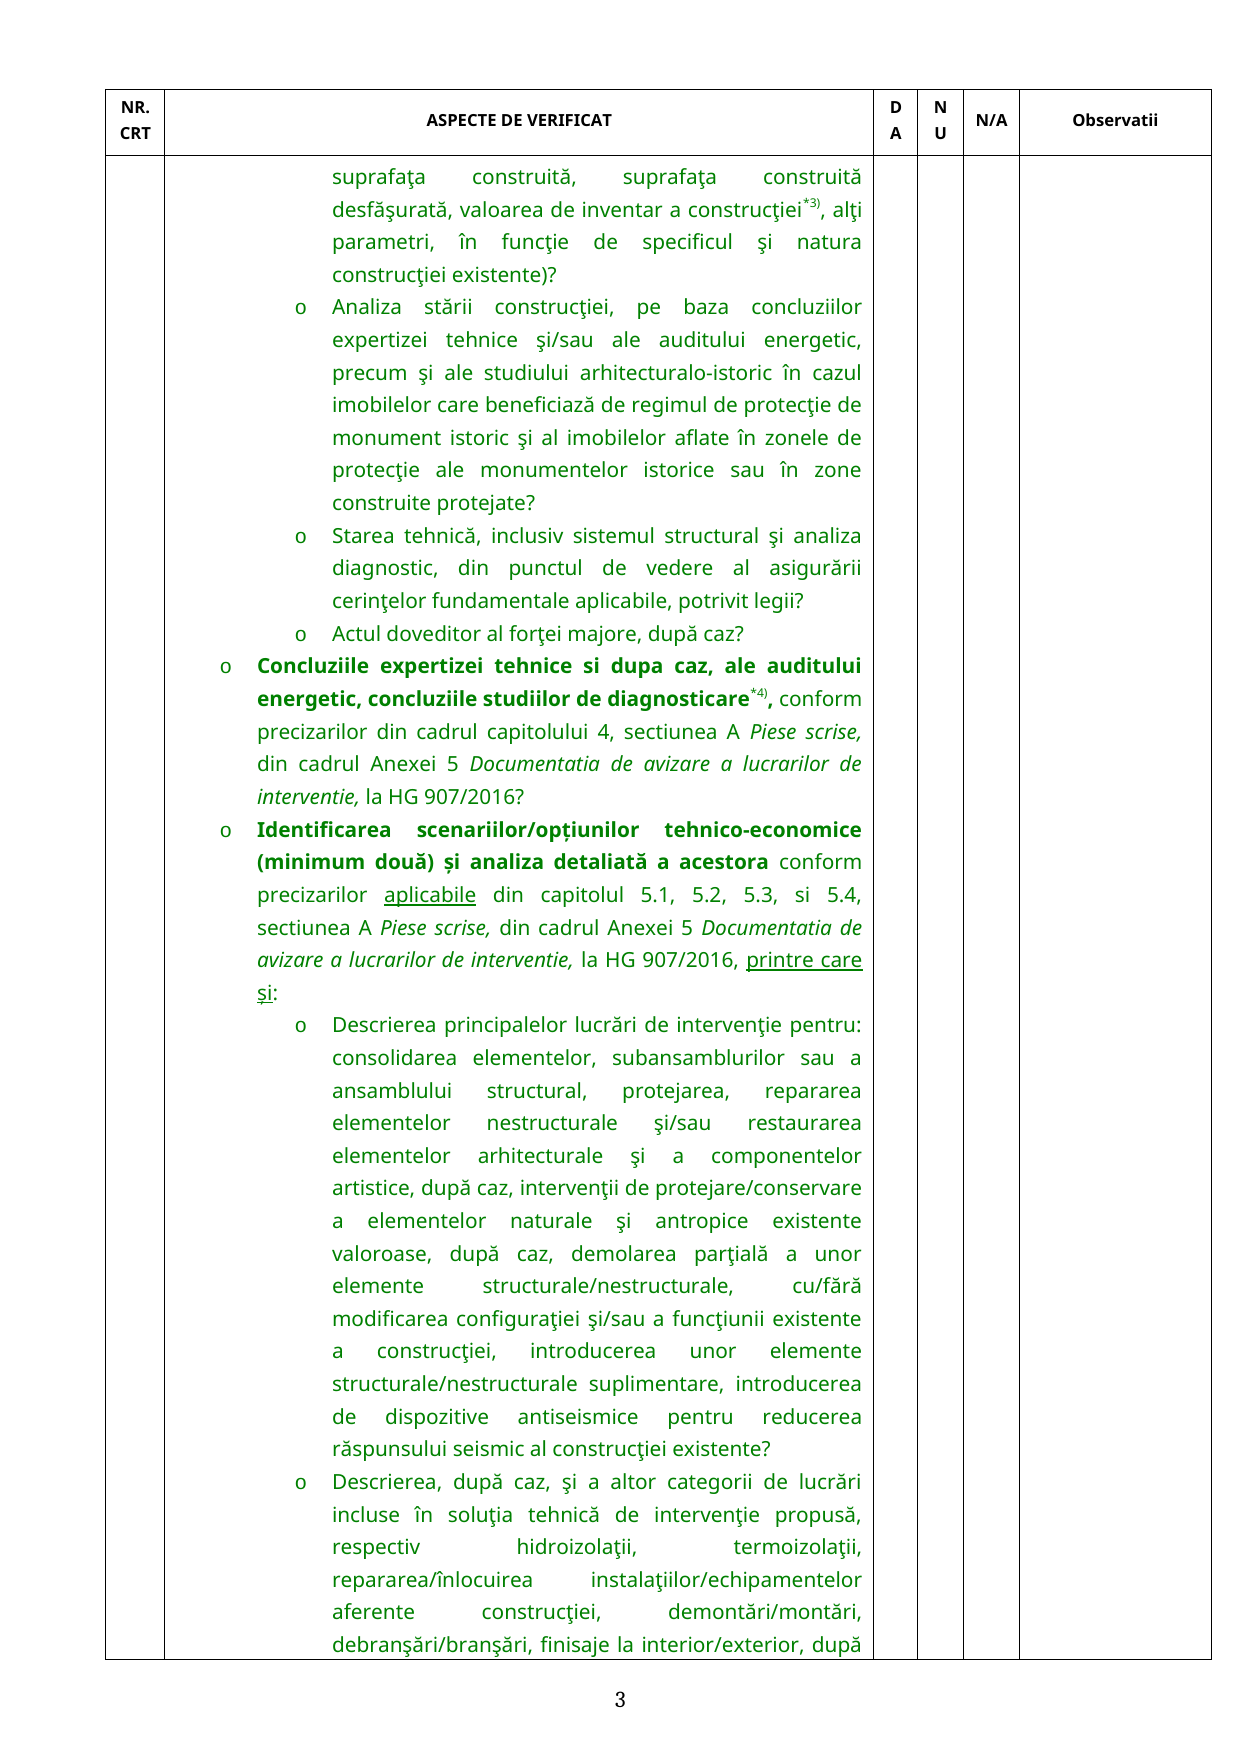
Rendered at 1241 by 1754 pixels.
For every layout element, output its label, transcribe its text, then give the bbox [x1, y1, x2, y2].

table_header Observatii [1020, 90, 1211, 155]
table_header NU [918, 90, 963, 155]
table_cell [874, 156, 917, 1658]
table_cell [106, 156, 164, 1658]
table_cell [165, 156, 873, 1658]
table_cell [1020, 156, 1211, 1658]
table_header ASPECTE DE VERIFICAT [165, 90, 873, 155]
table_header N/A [964, 90, 1019, 155]
table_header NR. CRT [106, 90, 164, 155]
table_header DA [874, 90, 917, 155]
table_cell [918, 156, 963, 1658]
table_cell [964, 156, 1019, 1658]
